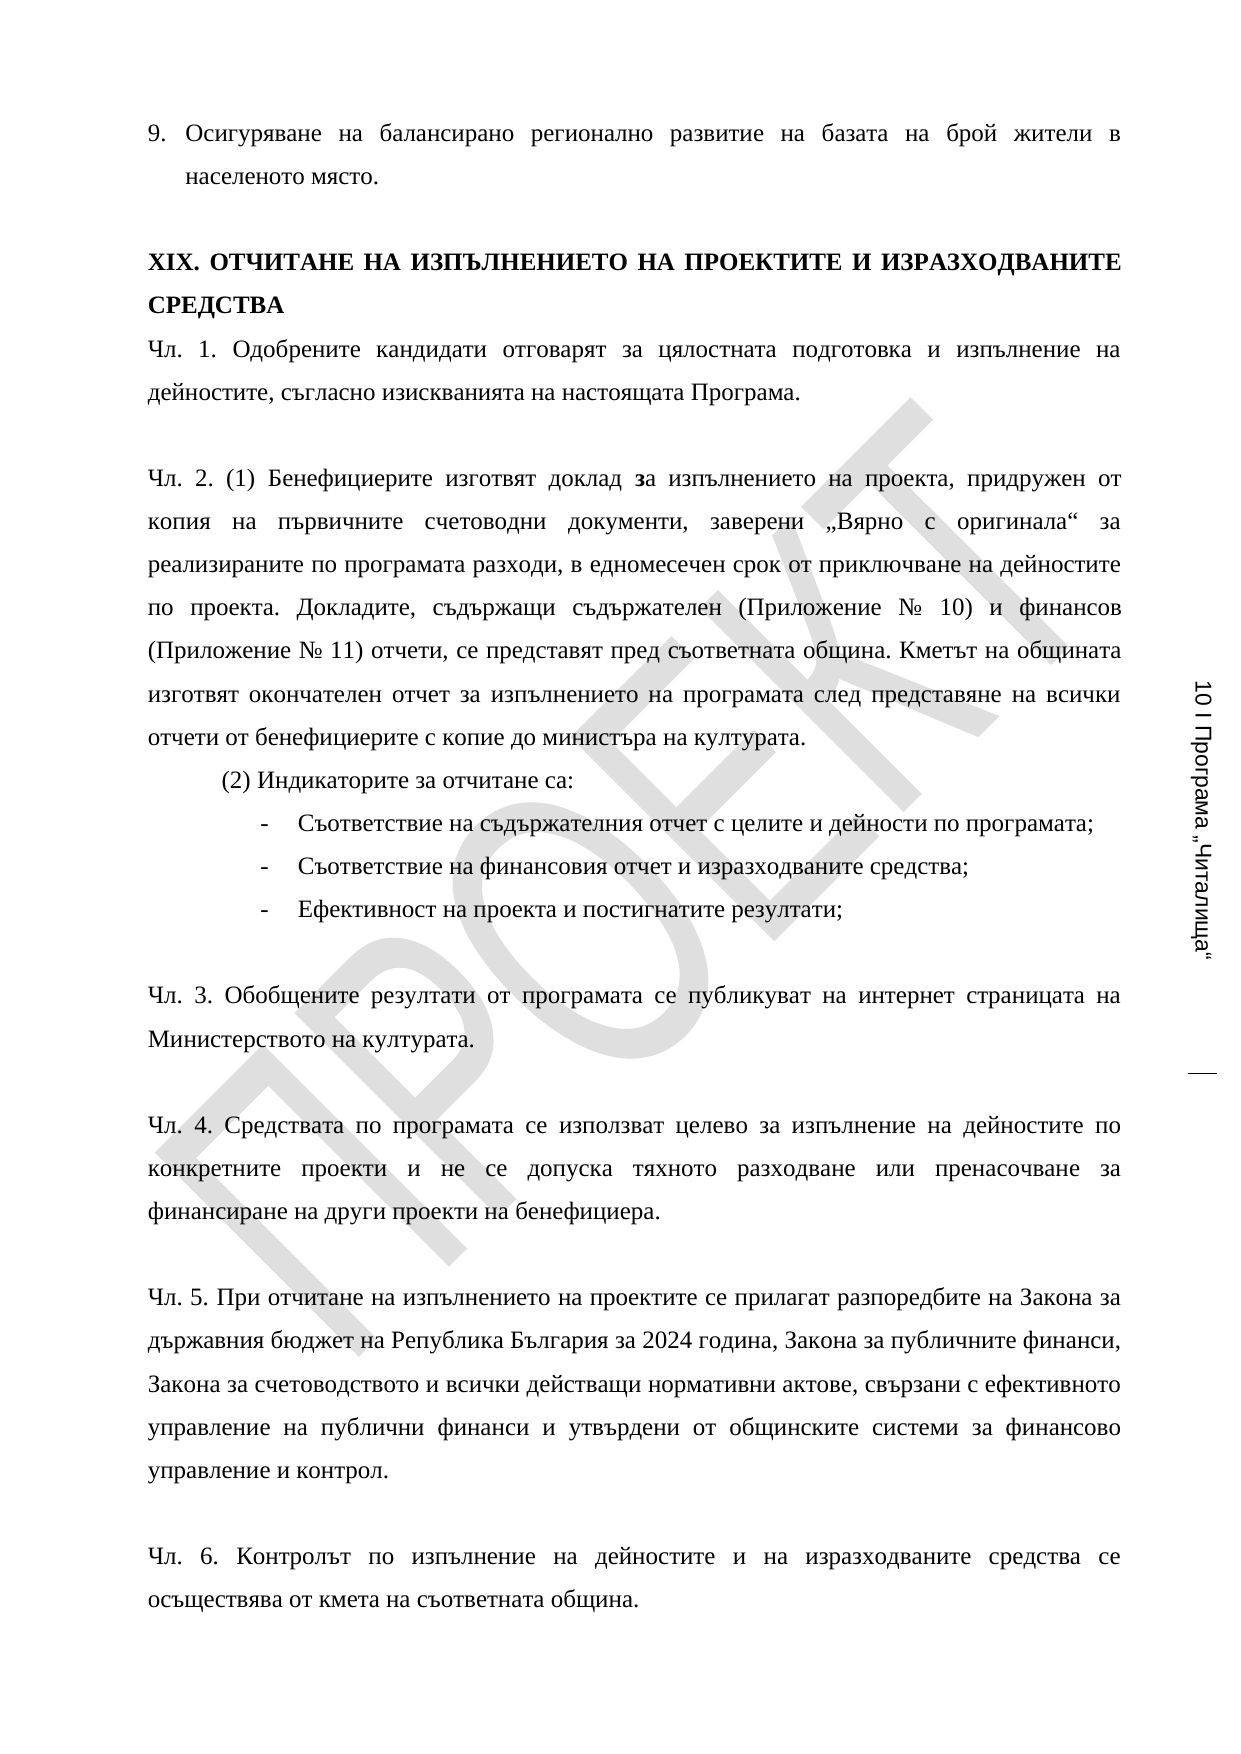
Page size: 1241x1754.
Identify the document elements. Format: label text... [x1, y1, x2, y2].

text Чл. 2. (1) Бенефициерите изготвят доклад за изпълнението на проекта, придружен от копия на първичните счетоводни документи, заверени „Вярно с оригинала“ за реализираните по програмата разходи, в едномесечен срок от приключване на дейностите по проекта. Докладите, съдържащи съдържателен (Приложение № 10) и финансов (Приложение № 11) отчети, се представят пред съответната община. Кметът на общината изготвят окончателен отчет за изпълнението на програмата след представяне на всички отчети от бенефициерите с копие до министъра на културата. [148, 463, 1122, 751]
text Чл. 3. Обобщените резултати от програмата се публикуват на интернет страницата на Министерството на културата. [148, 981, 1122, 1052]
text Чл. 1. Одобрените кандидати отговарят за цялостната подготовка и изпълнение на дейностите, съгласно изискванията на настоящата Програма. [148, 334, 1122, 406]
list Съответствие на съдържателния отчет с целите и дейности по програмата; [260, 808, 1122, 837]
text Чл. 6. Контролът по изпълнение на дейностите и на изразходваните средства се осъществява от кмета на съответната община. [148, 1541, 1122, 1613]
list Ефективност на проекта и постигнатите резултати; [260, 894, 1122, 923]
text Чл. 5. При отчитане на изпълнението на проектите се прилагат разпоредбите на Закона за държавния бюджет на Република България за 2024 година, Закона за публичните финанси, Закона за счетоводството и всички действащи нормативни актове, свързани с ефективното управление на публични финанси и утвърдени от общинските системи за финансово управление и контрол. [148, 1282, 1122, 1484]
list Съответствие на финансовия отчет и изразходваните средства; [260, 851, 1122, 880]
text XIX. ОТЧИТАНЕ НА ИЗПЪЛНЕНИЕТО НА ПРОЕКТИТЕ И ИЗРАЗХОДВАНИТЕ СРЕДСТВА [148, 247, 1122, 319]
list Осигуряване на балансирано регионално развитие на базата на брой жители в населеното място. [148, 118, 1122, 190]
text (2) Индикаторите за отчитане са: [148, 765, 1122, 794]
text Чл. 4. Средствата по програмата се използват целево за изпълнение на дейностите по конкретните проекти и не се допуска тяхното разходване или пренасочване за финансиране на други проекти на бенефициера. [148, 1110, 1122, 1225]
